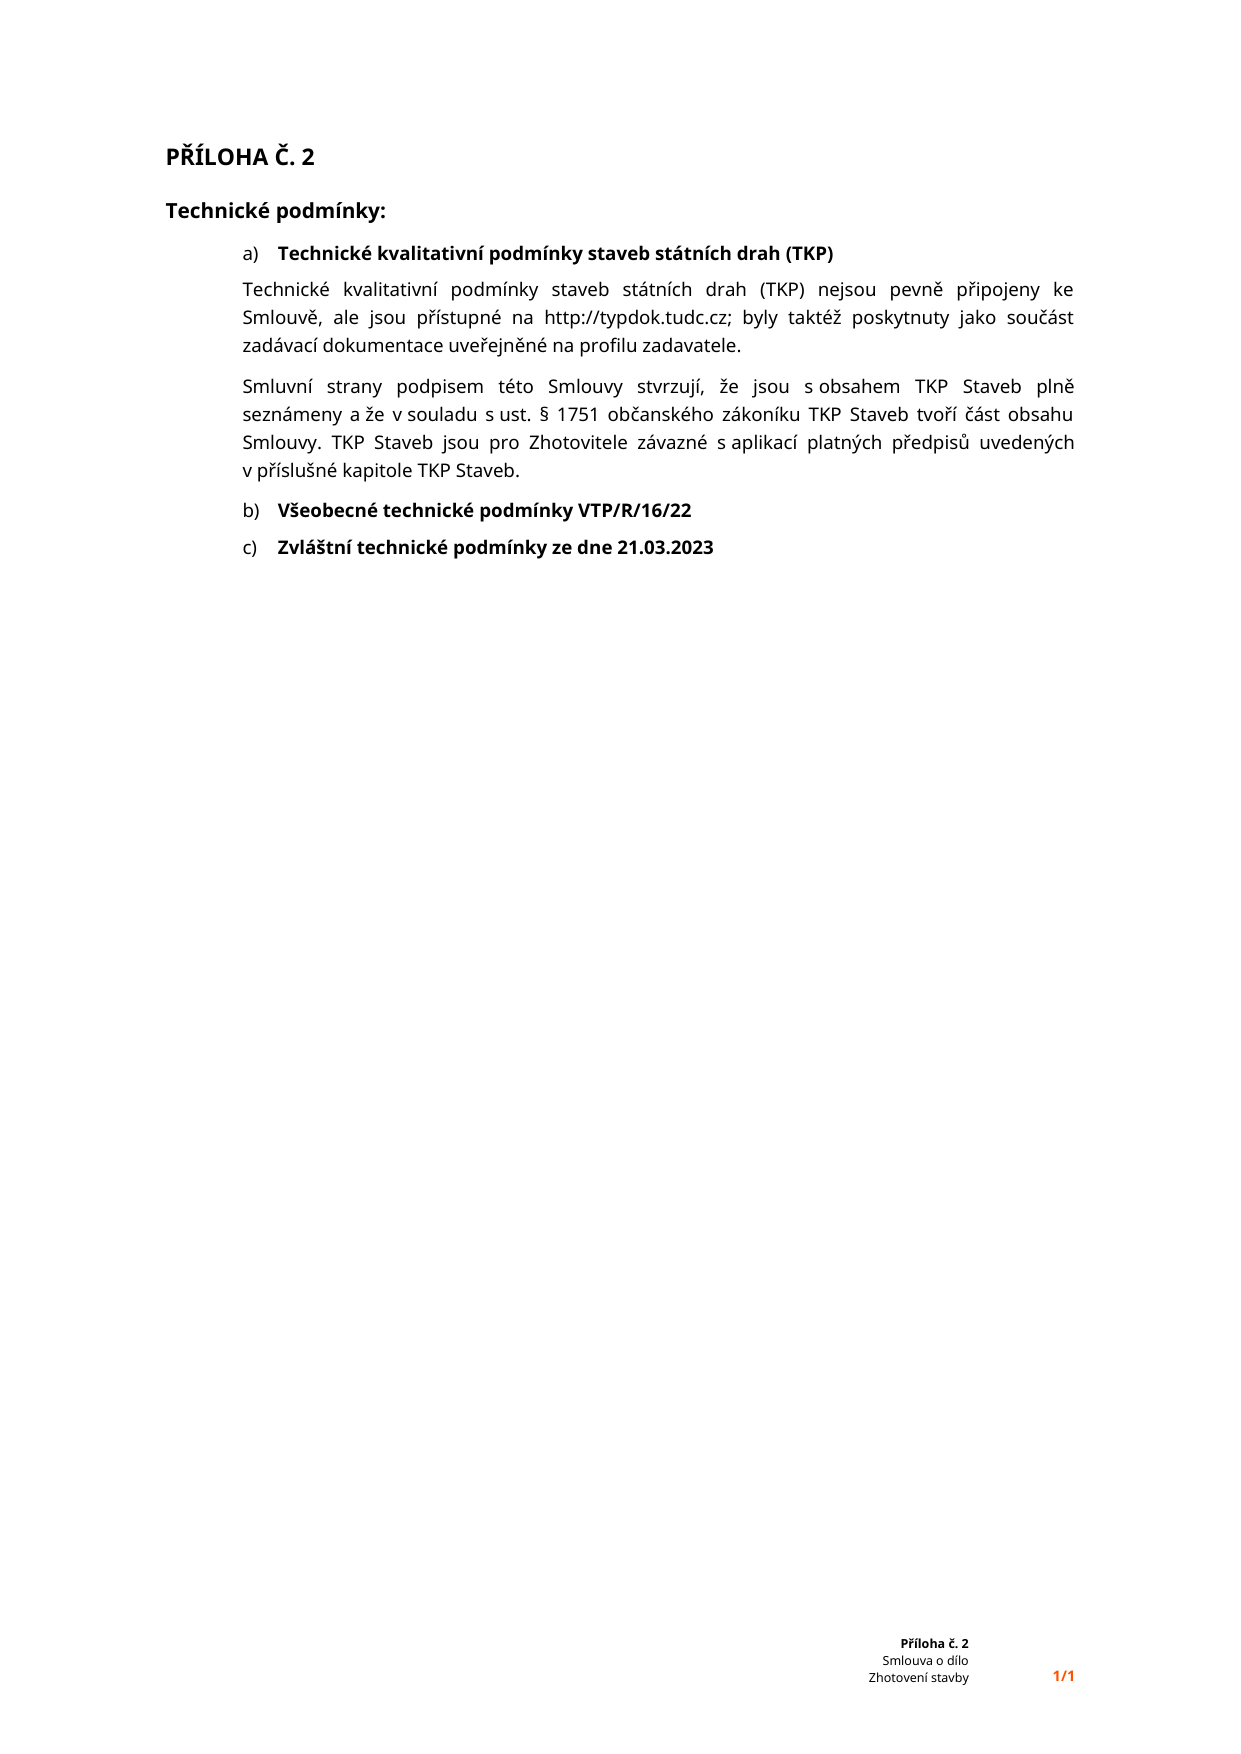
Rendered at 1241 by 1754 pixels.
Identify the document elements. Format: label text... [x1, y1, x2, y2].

text Technické kvalitativní podmínky staveb státních drah (TKP) nejsou pevně připojeny ke Smlouvě, ale jsou přístupné na http://typdok.tudc.cz; byly taktéž poskytnuty jako součást zadávací dokumentace uveřejněné na profilu zadavatele. [242, 277, 1075, 358]
list Technické kvalitativní podmínky staveb státních drah (TKP) [242, 240, 1075, 266]
text Technické podmínky: [165, 197, 1075, 225]
text Smluvní strany podpisem této Smlouvy stvrzují, že jsou s obsahem TKP Staveb plně seznámeny a že v souladu s ust. § 1751 občanského zákoníku TKP Staveb tvoří část obsahu Smlouvy. TKP Staveb jsou pro Zhotovitele závazné s aplikací platných předpisů uvedených v příslušné kapitole TKP Staveb. [242, 373, 1075, 483]
text Všeobecné technické podmínky VTP/R/16/22 [242, 498, 1075, 523]
text Zvláštní technické podmínky ze dne 21.03.2023 [242, 534, 1075, 560]
text Příloha č. 2 [165, 141, 1075, 173]
